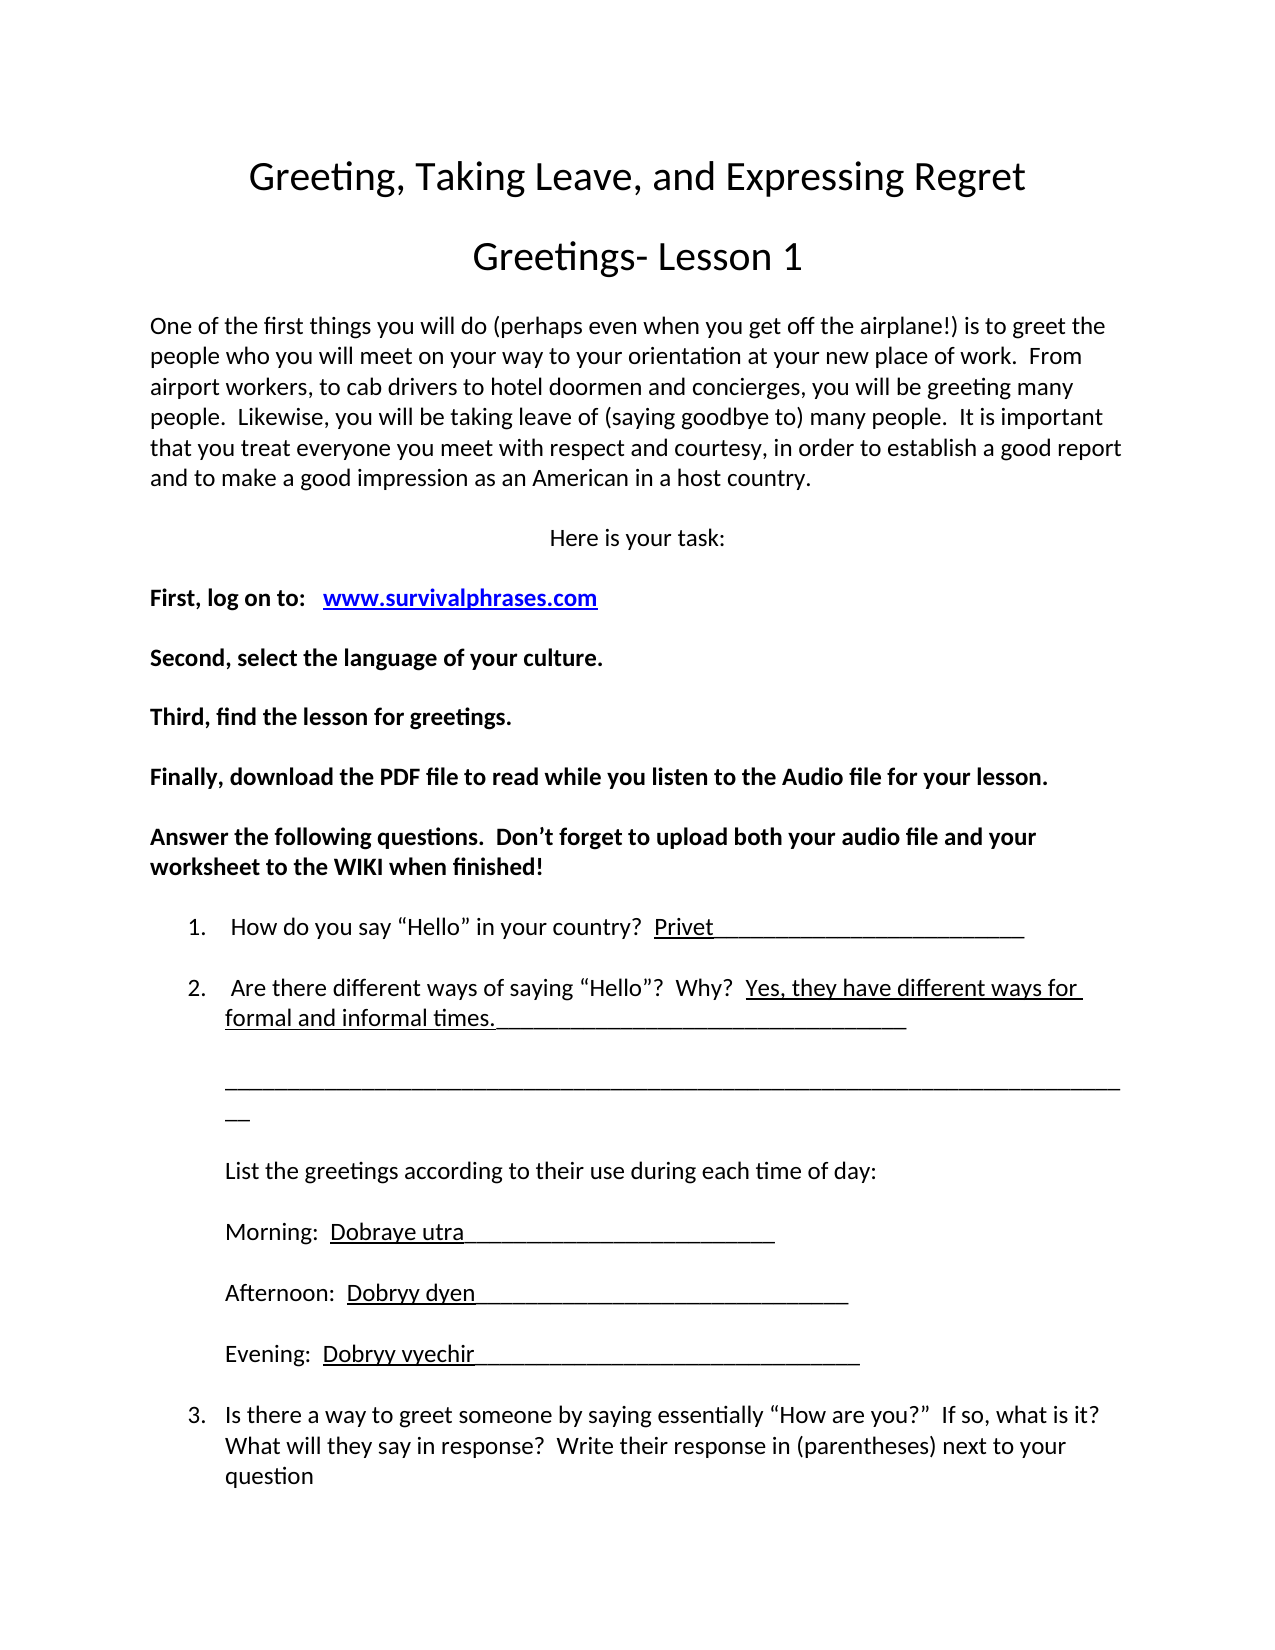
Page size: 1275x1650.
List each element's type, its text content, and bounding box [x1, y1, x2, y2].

text First, log on to: www.survivalphrases.com [150, 582, 1125, 612]
list Are there different ways of saying “Hello”? Why? Yes, they have different ways for formal and informal times._________________________________ [187, 972, 1125, 1033]
list Afternoon: Dobryy dyen______________________________ [225, 1277, 1125, 1308]
text Greeting, Taking Leave, and Expressing Regret [150, 150, 1125, 201]
list Evening: Dobryy vyechir_______________________________ [225, 1338, 1125, 1369]
text One of the first things you will do (perhaps even when you get off the airplane!) is to greet the people who you will meet on your way to your orientation at your new place of work. From airport workers, to cab drivers to hotel doormen and concierges, you will be greeting many people. Likewise, you will be taking leave of (saying goodbye to) many people. It is important that you treat everyone you meet with respect and courtesy, in order to establish a good report and to make a good impression as an American in a host country. [150, 310, 1125, 493]
list Morning: Dobraye utra_________________________ [225, 1216, 1125, 1247]
text Greetings- Lesson 1 [150, 230, 1125, 281]
list __________________________________________________________________________ [225, 1063, 1125, 1124]
text Answer the following questions. Don’t forget to upload both your audio file and your worksheet to the WIKI when finished! [150, 821, 1125, 882]
text Second, select the language of your culture. [150, 642, 1125, 672]
text Here is your task: [150, 522, 1125, 553]
list Is there a way to greet someone by saying essentially “How are you?” If so, what is it? What will they say in response? Write their response in (parentheses) next to your question [187, 1399, 1125, 1491]
text Finally, download the PDF file to read while you listen to the Audio file for your lesson. [150, 761, 1125, 792]
list How do you say “Hello” in your country? Privet_________________________ [187, 911, 1125, 941]
text Third, find the lesson for greetings. [150, 701, 1125, 732]
list List the greetings according to their use during each time of day: [225, 1155, 1125, 1186]
